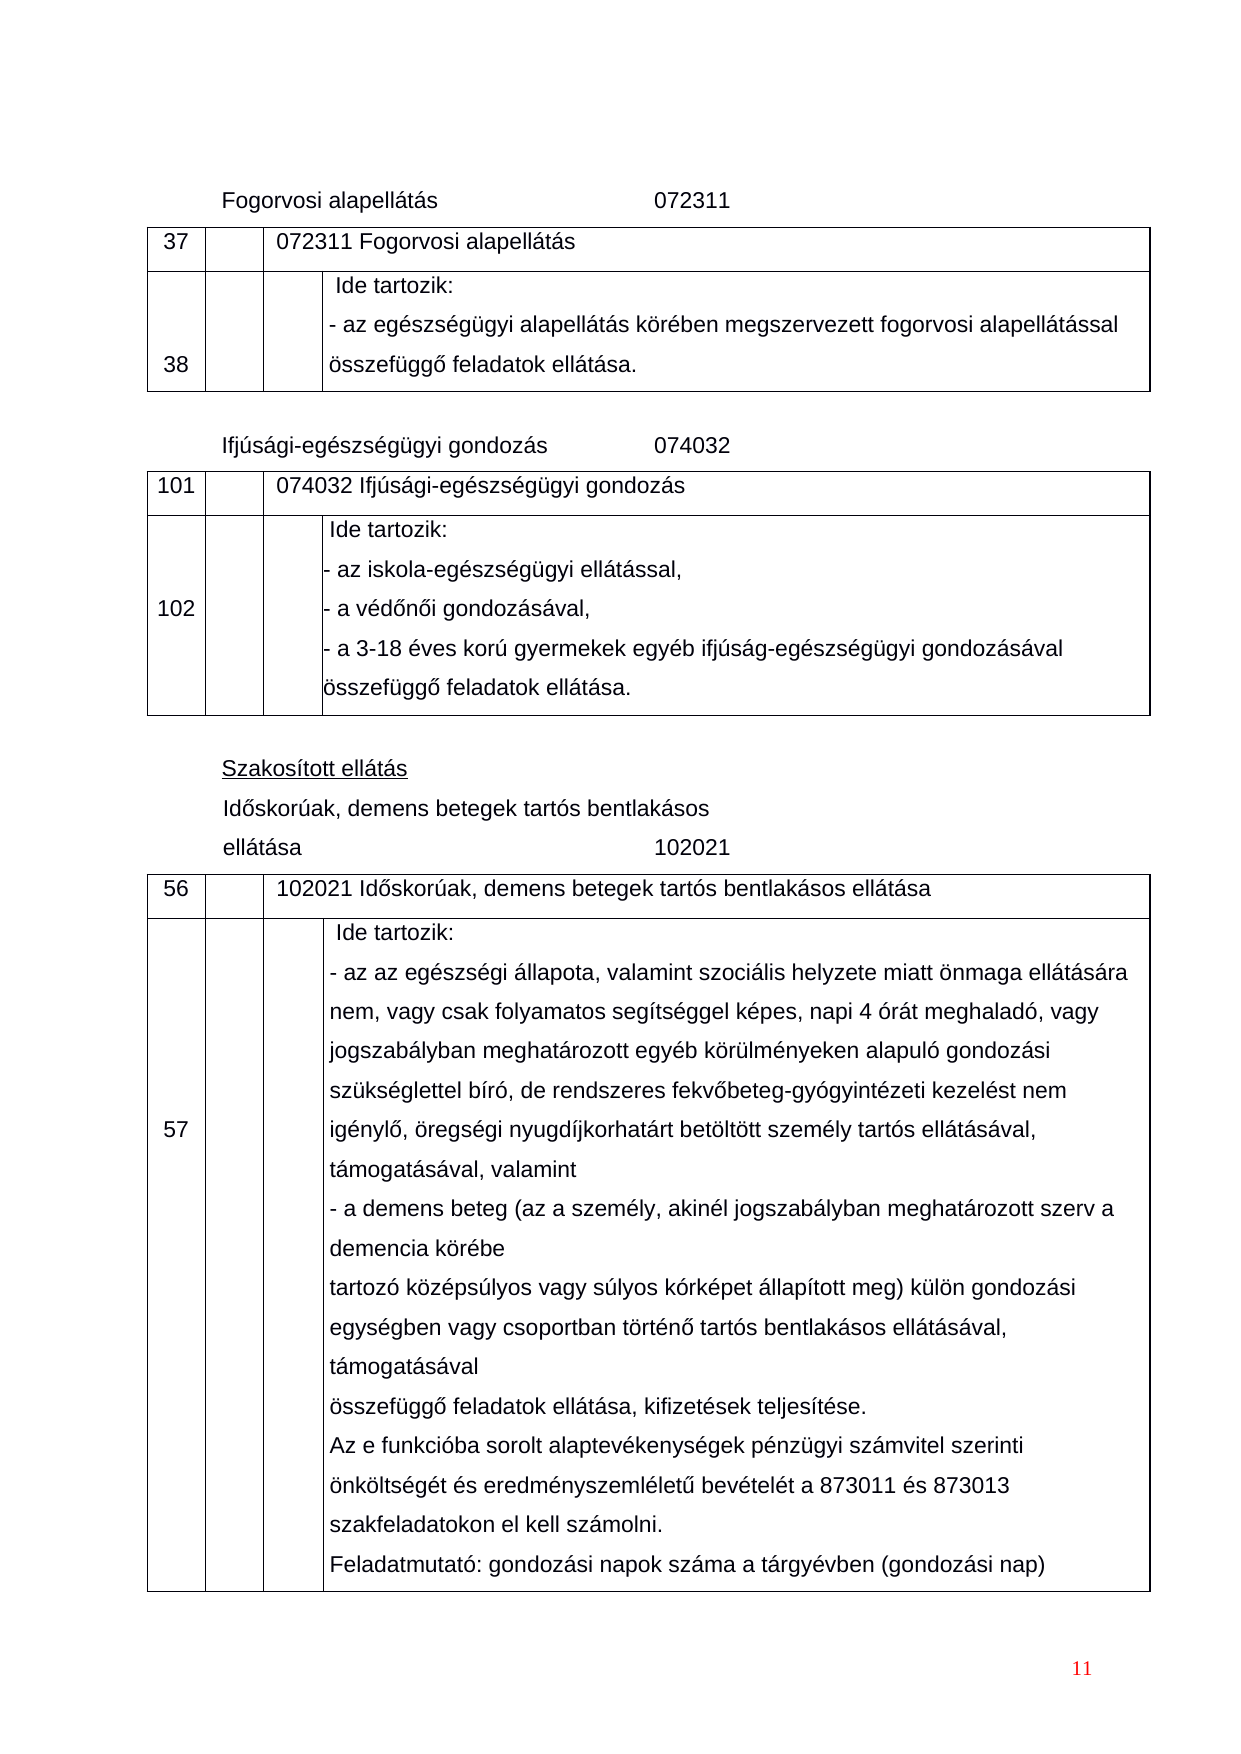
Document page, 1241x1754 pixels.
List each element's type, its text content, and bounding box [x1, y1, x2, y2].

text ellátása 102021 [148, 834, 1093, 861]
table_cell Ide tartozik: - az az egészségi állapota, valamint szociális helyzete miatt önmaga ellátására nem, vagy csak folyamatos segítséggel képes, napi 4 órát meghaladó, vagy jogszabályban meghatározott egyéb körülményeken alapuló gondozási szükséglettel bíró, de rendszeres fekvőbeteg-gyógyintézeti kezelést nem igénylő, öregségi nyugdíjkorhatárt betöltött személy tartós ellátásával, támogatásával, valamint - a demens beteg (az a személy, akinél jogszabályban meghatározott szerv a demencia körébe tartozó középsúlyos vagy súlyos kórképet állapított meg) külön gondozási egységben vagy csoportban történő tartós bentlakásos ellátásával, támogatásával összefüggő feladatok ellátása, kifizetések teljesítése. Az e funkcióba sorolt alaptevékenységek pénzügyi számvitel szerinti önköltségét és eredményszemléletű bevételét a 873011 és 873013 szakfeladatokon el kell számolni. Feladatmutató: gondozási napok száma a tárgyévben (gondozási nap) [324, 919, 1149, 1591]
table_header 37 [148, 228, 205, 271]
table_cell [206, 516, 263, 715]
table_cell [264, 516, 322, 715]
table_cell 102 [148, 516, 205, 715]
table_header [206, 472, 263, 515]
table_header 102021 Időskorúak, demens betegek tartós bentlakásos ellátása [264, 875, 1149, 918]
table_header 074032 Ifjúsági-egészségügyi gondozás [264, 472, 1149, 515]
table_cell Ide tartozik: - az egészségügyi alapellátás körében megszervezett fogorvosi alapellátással összefüggő feladatok ellátása. [323, 272, 1149, 391]
table_header 101 [148, 472, 205, 515]
table_cell Ide tartozik: - az iskola-egészségügyi ellátással, - a védőnői gondozásával, - a 3-18 éves korú gyermekek egyéb ifjúság-egészségügyi gondozásával összefüggő feladatok ellátása. [323, 516, 1149, 715]
table_header [206, 228, 263, 271]
table_cell 57 [148, 919, 205, 1591]
table_header 56 [148, 875, 205, 918]
table_cell [264, 272, 322, 391]
table_cell [264, 919, 323, 1591]
text Szakosított ellátás [148, 755, 1093, 782]
table_cell [206, 272, 263, 391]
table_header 072311 Fogorvosi alapellátás [264, 228, 1149, 271]
text Fogorvosi alapellátás 072311 [148, 187, 1093, 213]
table_cell [206, 919, 263, 1591]
text Ifjúsági-egészségügyi gondozás 074032 [148, 432, 1093, 458]
table_header [206, 875, 263, 918]
text Időskorúak, demens betegek tartós bentlakásos [148, 795, 1093, 821]
table_cell 38 [148, 272, 205, 391]
